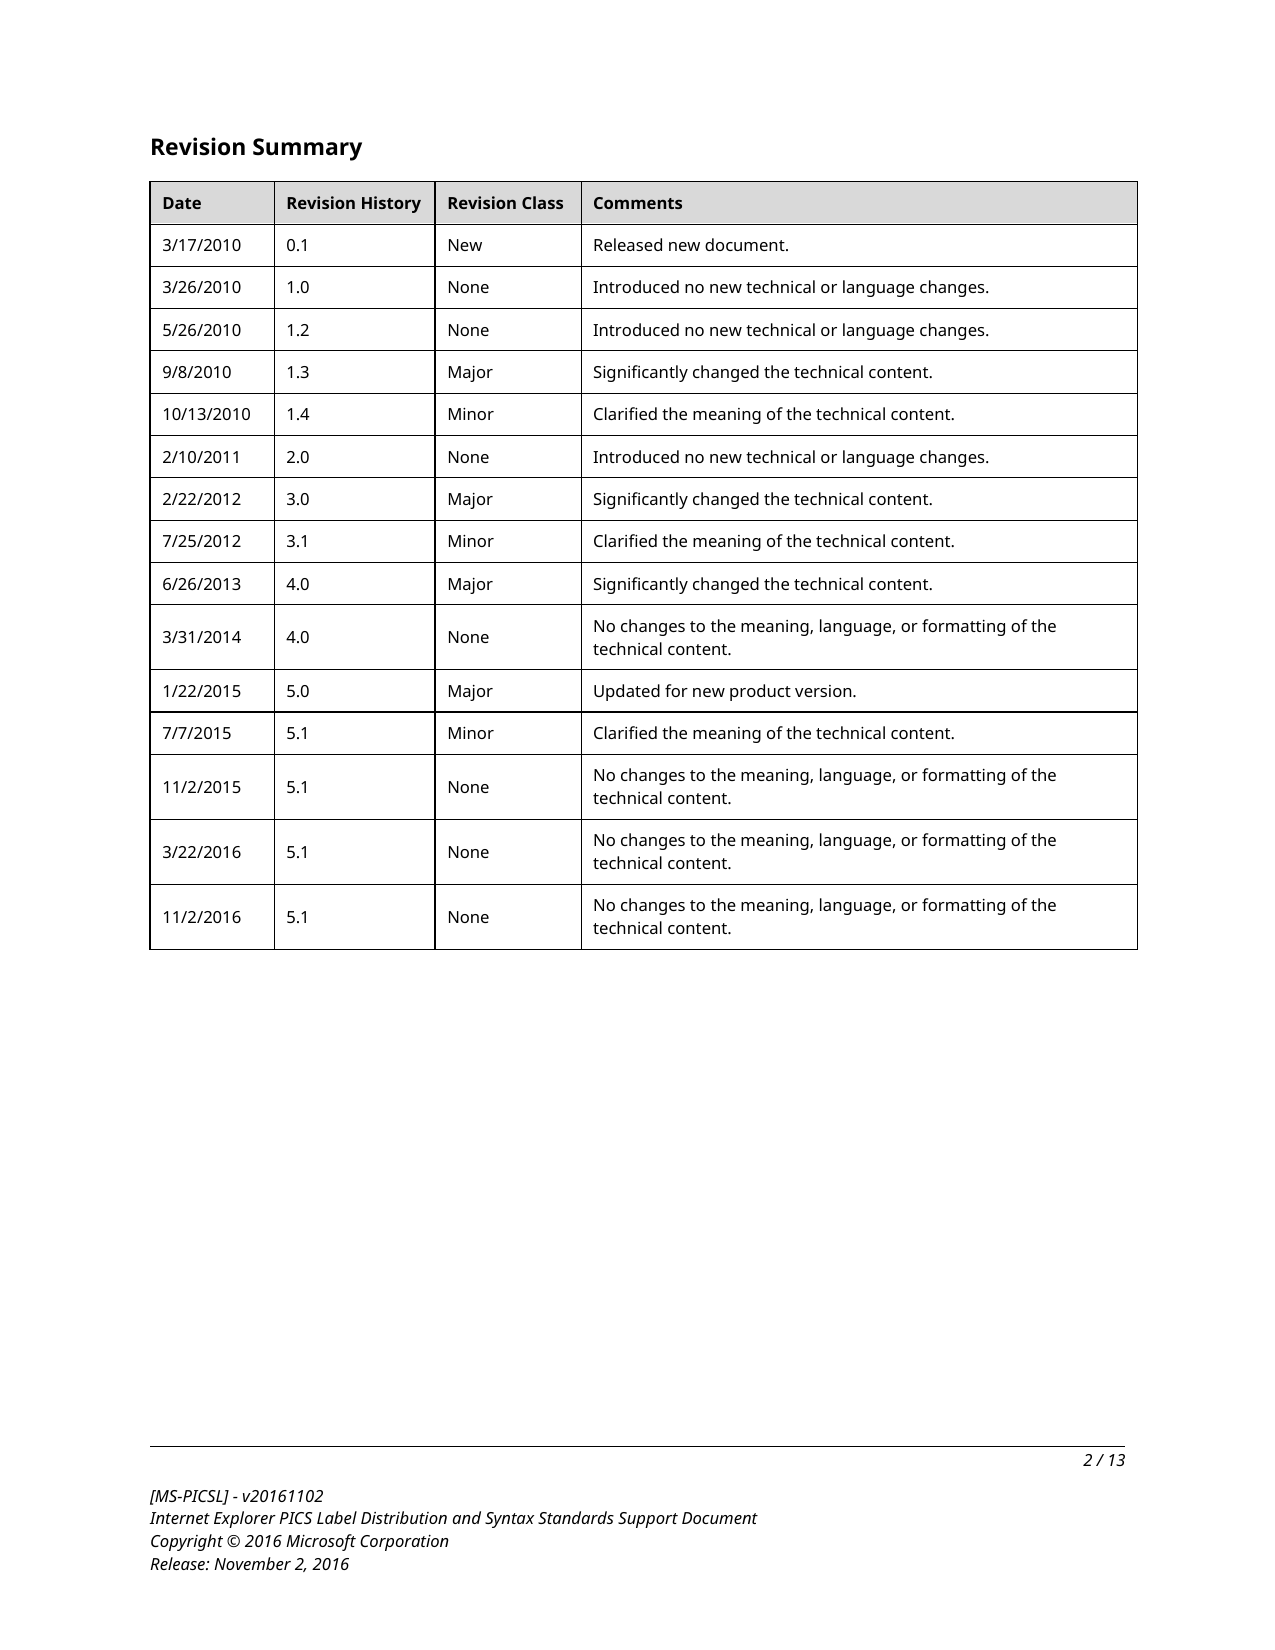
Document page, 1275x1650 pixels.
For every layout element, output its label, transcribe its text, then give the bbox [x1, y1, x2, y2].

table_cell 11/2/2016 [151, 885, 274, 949]
table_cell 7/25/2012 [151, 521, 274, 562]
table_cell 5.1 [275, 755, 434, 819]
table_cell 5.1 [275, 713, 434, 754]
table_cell Major [436, 351, 581, 393]
table_cell Clarified the meaning of the technical content. [582, 521, 1137, 562]
table_cell No changes to the meaning, language, or formatting of the technical content. [582, 755, 1137, 819]
table_cell 4.0 [275, 605, 434, 669]
table_cell Significantly changed the technical content. [582, 563, 1137, 604]
table_cell New [436, 225, 581, 266]
table_cell 2/10/2011 [151, 436, 274, 477]
table_cell 3.1 [275, 521, 434, 562]
table_cell Minor [436, 394, 581, 435]
table_cell 4.0 [275, 563, 434, 604]
table_cell Released new document. [582, 225, 1137, 266]
table_cell None [436, 267, 581, 308]
table_cell 1.3 [275, 351, 434, 393]
table_cell Clarified the meaning of the technical content. [582, 394, 1137, 435]
table_cell None [436, 309, 581, 350]
table_cell Minor [436, 521, 581, 562]
table_cell 3.0 [275, 478, 434, 519]
table_cell Introduced no new technical or language changes. [582, 309, 1137, 350]
table_cell 11/2/2015 [151, 755, 274, 819]
table_cell No changes to the meaning, language, or formatting of the technical content. [582, 885, 1137, 949]
table_header Revision History [275, 182, 434, 223]
table_cell 5.0 [275, 670, 434, 711]
table_cell 5.1 [275, 820, 434, 884]
table_cell 1.4 [275, 394, 434, 435]
table_cell Significantly changed the technical content. [582, 351, 1137, 393]
table_cell Major [436, 563, 581, 604]
table_cell Introduced no new technical or language changes. [582, 436, 1137, 477]
table_cell Major [436, 478, 581, 519]
table_cell 1/22/2015 [151, 670, 274, 711]
table_cell 3/17/2010 [151, 225, 274, 266]
table_cell None [436, 755, 581, 819]
table_cell None [436, 436, 581, 477]
table_header Date [151, 182, 274, 223]
table_cell 1.2 [275, 309, 434, 350]
table_cell None [436, 820, 581, 884]
table_cell 2.0 [275, 436, 434, 477]
table_cell 7/7/2015 [151, 713, 274, 754]
table_cell Clarified the meaning of the technical content. [582, 713, 1137, 754]
table_cell No changes to the meaning, language, or formatting of the technical content. [582, 820, 1137, 884]
table_cell 3/31/2014 [151, 605, 274, 669]
table_cell 2/22/2012 [151, 478, 274, 519]
table_cell Introduced no new technical or language changes. [582, 267, 1137, 308]
table_cell 10/13/2010 [151, 394, 274, 435]
table_cell Major [436, 670, 581, 711]
table_cell 1.0 [275, 267, 434, 308]
table_cell 6/26/2013 [151, 563, 274, 604]
table_cell 9/8/2010 [151, 351, 274, 393]
table_cell No changes to the meaning, language, or formatting of the technical content. [582, 605, 1137, 669]
table_cell 0.1 [275, 225, 434, 266]
table_header Revision Class [436, 182, 581, 223]
table_cell 5/26/2010 [151, 309, 274, 350]
table_cell Updated for new product version. [582, 670, 1137, 711]
table_header Comments [582, 182, 1137, 223]
table_cell 5.1 [275, 885, 434, 949]
text Revision Summary [150, 131, 1125, 162]
table_cell 3/26/2010 [151, 267, 274, 308]
table_cell None [436, 605, 581, 669]
table_cell Significantly changed the technical content. [582, 478, 1137, 519]
table_cell Minor [436, 713, 581, 754]
table_cell 3/22/2016 [151, 820, 274, 884]
table_cell None [436, 885, 581, 949]
